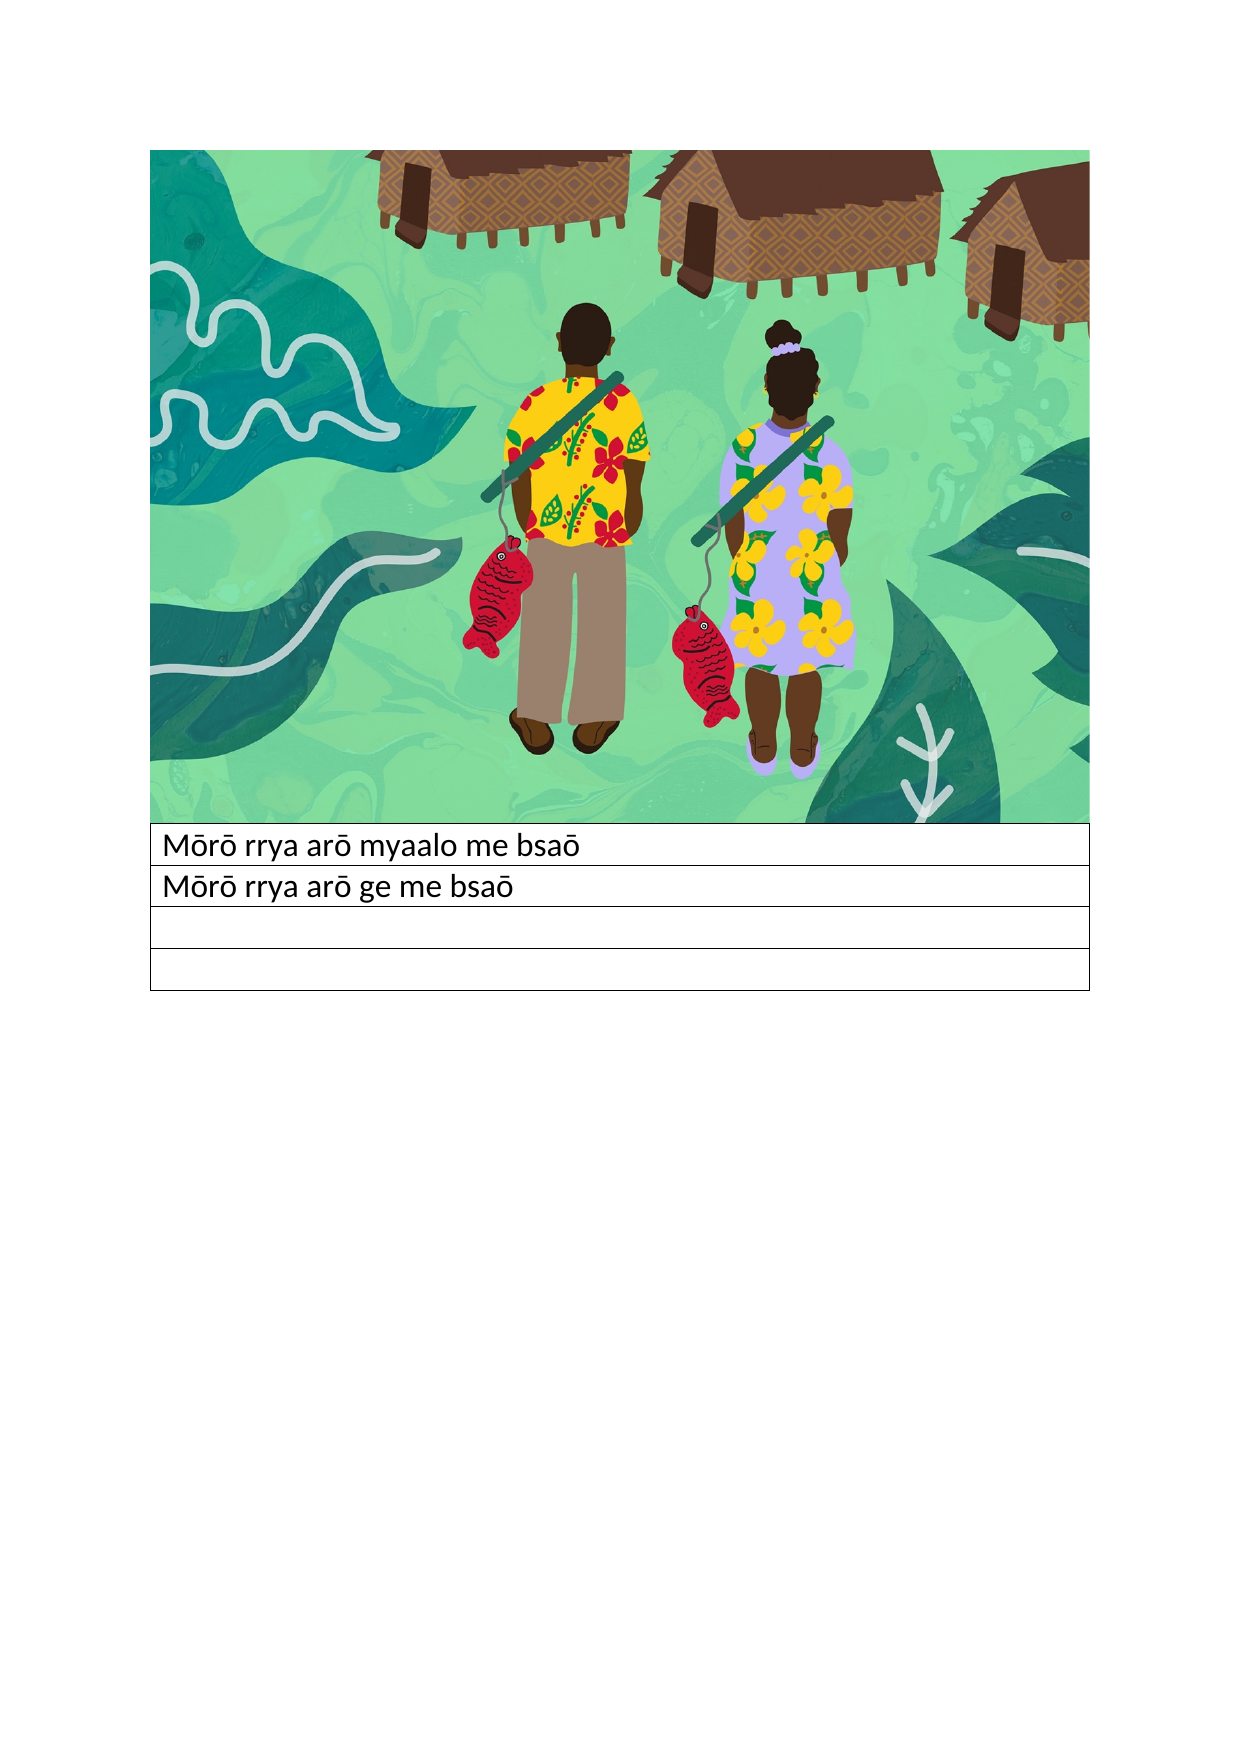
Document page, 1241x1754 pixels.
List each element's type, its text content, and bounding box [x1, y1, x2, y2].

table_cell Mōrō rrya arō ge me bsaō [151, 866, 1089, 906]
table_header Mōrō rrya arō myaalo me bsaō [151, 824, 1089, 864]
picture [150, 150, 1090, 823]
table_cell [151, 949, 1089, 990]
table_cell [151, 907, 1089, 948]
